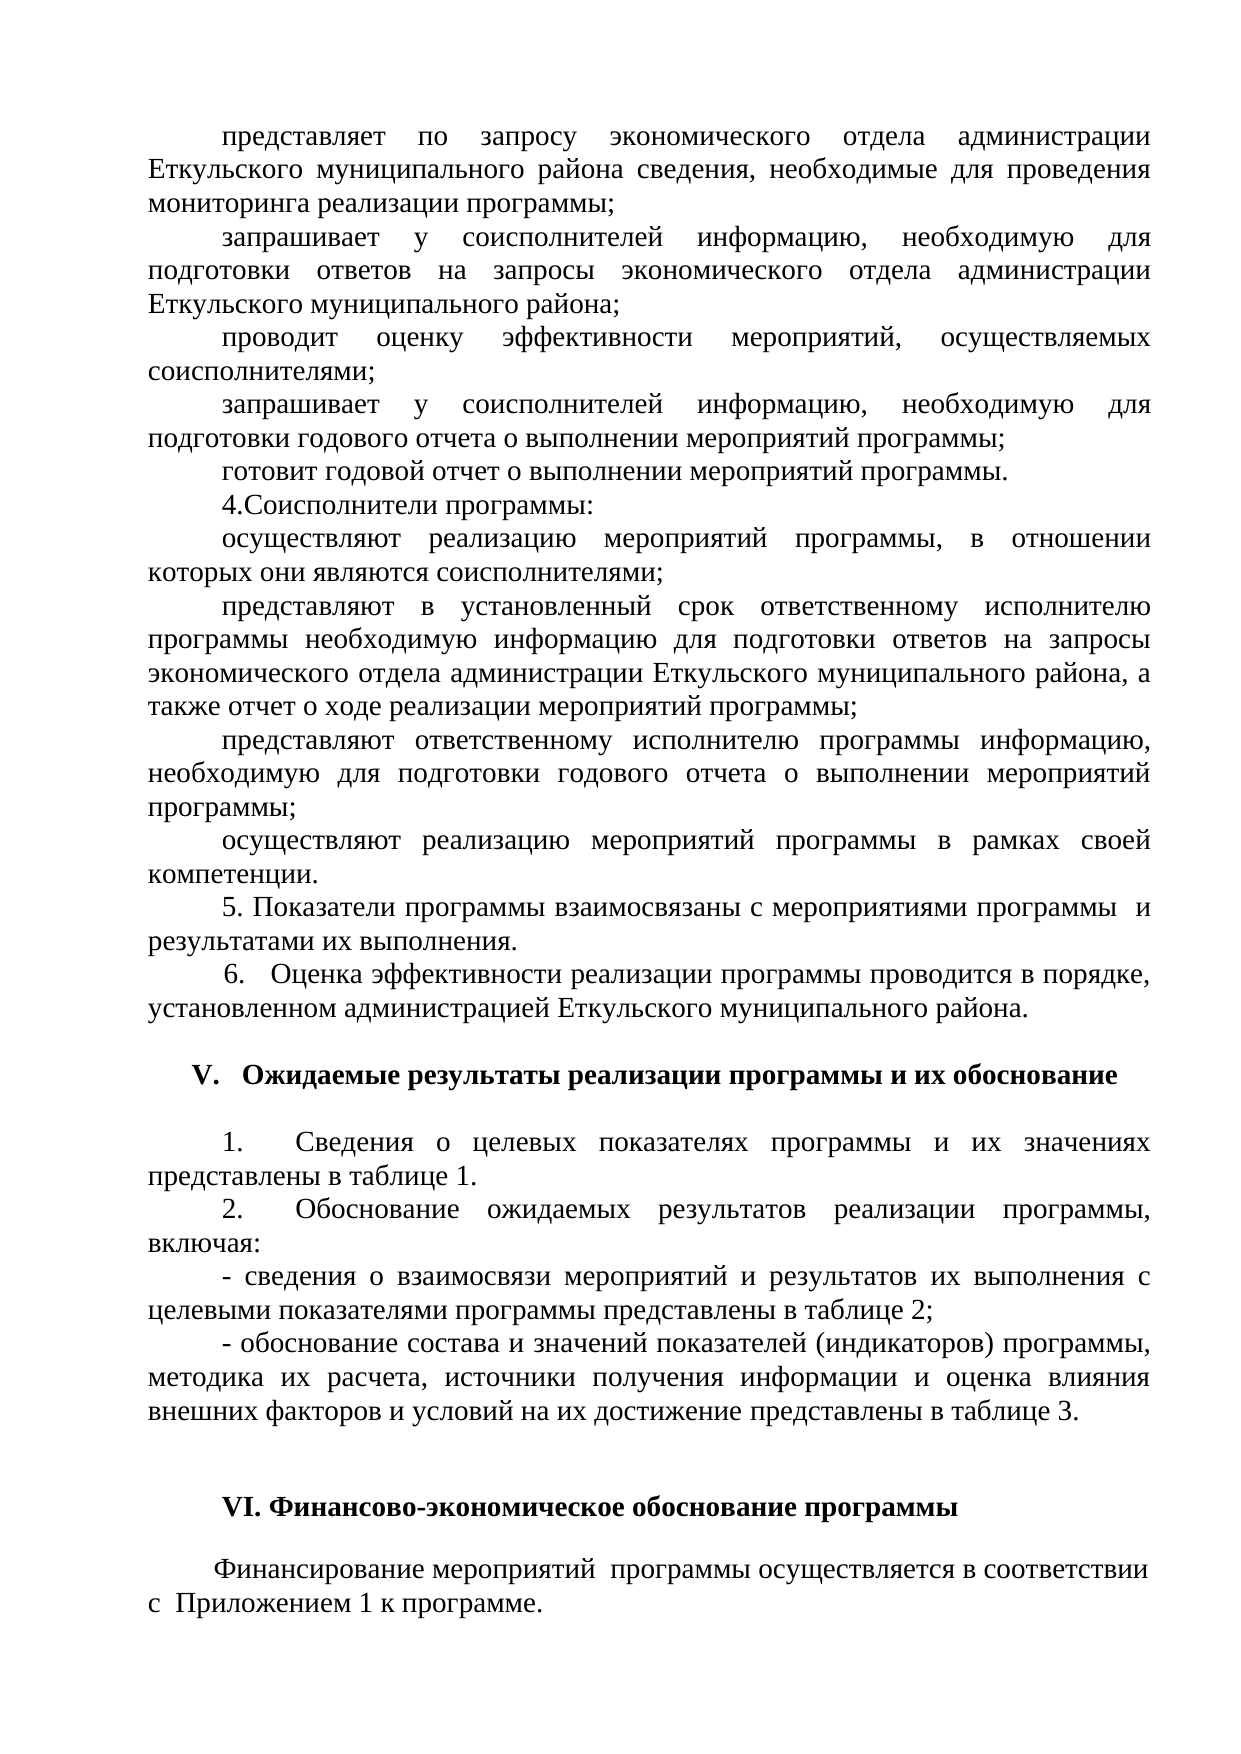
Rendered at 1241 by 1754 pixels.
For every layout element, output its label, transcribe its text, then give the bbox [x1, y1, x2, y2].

text - сведения о взаимосвязи мероприятий и результатов их выполнения с целевыми показателями программы представлены в таблице 2; [148, 1258, 1152, 1326]
text VI. Финансово-экономическое обоснование программы [148, 1489, 1152, 1522]
text представляют в установленный срок ответственному исполнителю программы необходимую информацию для подготовки ответов на запросы экономического отдела администрации Еткульского муниципального района, а также отчет о ходе реализации мероприятий программы; [148, 588, 1152, 722]
text V. Ожидаемые результаты реализации программы и их обоснование [148, 1057, 1152, 1091]
text представляет по запросу экономического отдела администрации Еткульского муниципального района сведения, необходимые для проведения мониторинга реализации программы; [148, 118, 1152, 219]
list Сведения о целевых показателях программы и их значениях представлены в таблице 1. [148, 1124, 1152, 1191]
text осуществляют реализацию мероприятий программы в рамках своей компетенции. [148, 822, 1152, 889]
text 5. Показатели программы взаимосвязаны с мероприятиями программы и результатами их выполнения. [148, 889, 1152, 957]
text готовит годовой отчет о выполнении мероприятий программы. [148, 453, 1152, 487]
text Финансирование мероприятий программы осуществляется в соответствии с Приложением 1 к программе. [148, 1552, 1152, 1619]
text 6. Оценка эффективности реализации программы проводится в порядке, установленном администрацией Еткульского муниципального района. [148, 957, 1152, 1024]
text осуществляют реализацию мероприятий программы, в отношении которых они являются соисполнителями; [148, 521, 1152, 588]
text проводит оценку эффективности мероприятий, осуществляемых соисполнителями; [148, 319, 1152, 386]
text запрашивает у соисполнителей информацию, необходимую для подготовки годового отчета о выполнении мероприятий программы; [148, 386, 1152, 453]
text 4.Соисполнители программы: [148, 487, 1152, 521]
text запрашивает у соисполнителей информацию, необходимую для подготовки ответов на запросы экономического отдела администрации Еткульского муниципального района; [148, 219, 1152, 319]
list Обоснование ожидаемых результатов реализации программы, включая: [148, 1191, 1152, 1258]
text - обоснование состава и значений показателей (индикаторов) программы, методика их расчета, источники получения информации и оценка влияния внешних факторов и условий на их достижение представлены в таблице 3. [148, 1326, 1152, 1426]
text представляют ответственному исполнителю программы информацию, необходимую для подготовки годового отчета о выполнении мероприятий программы; [148, 722, 1152, 822]
